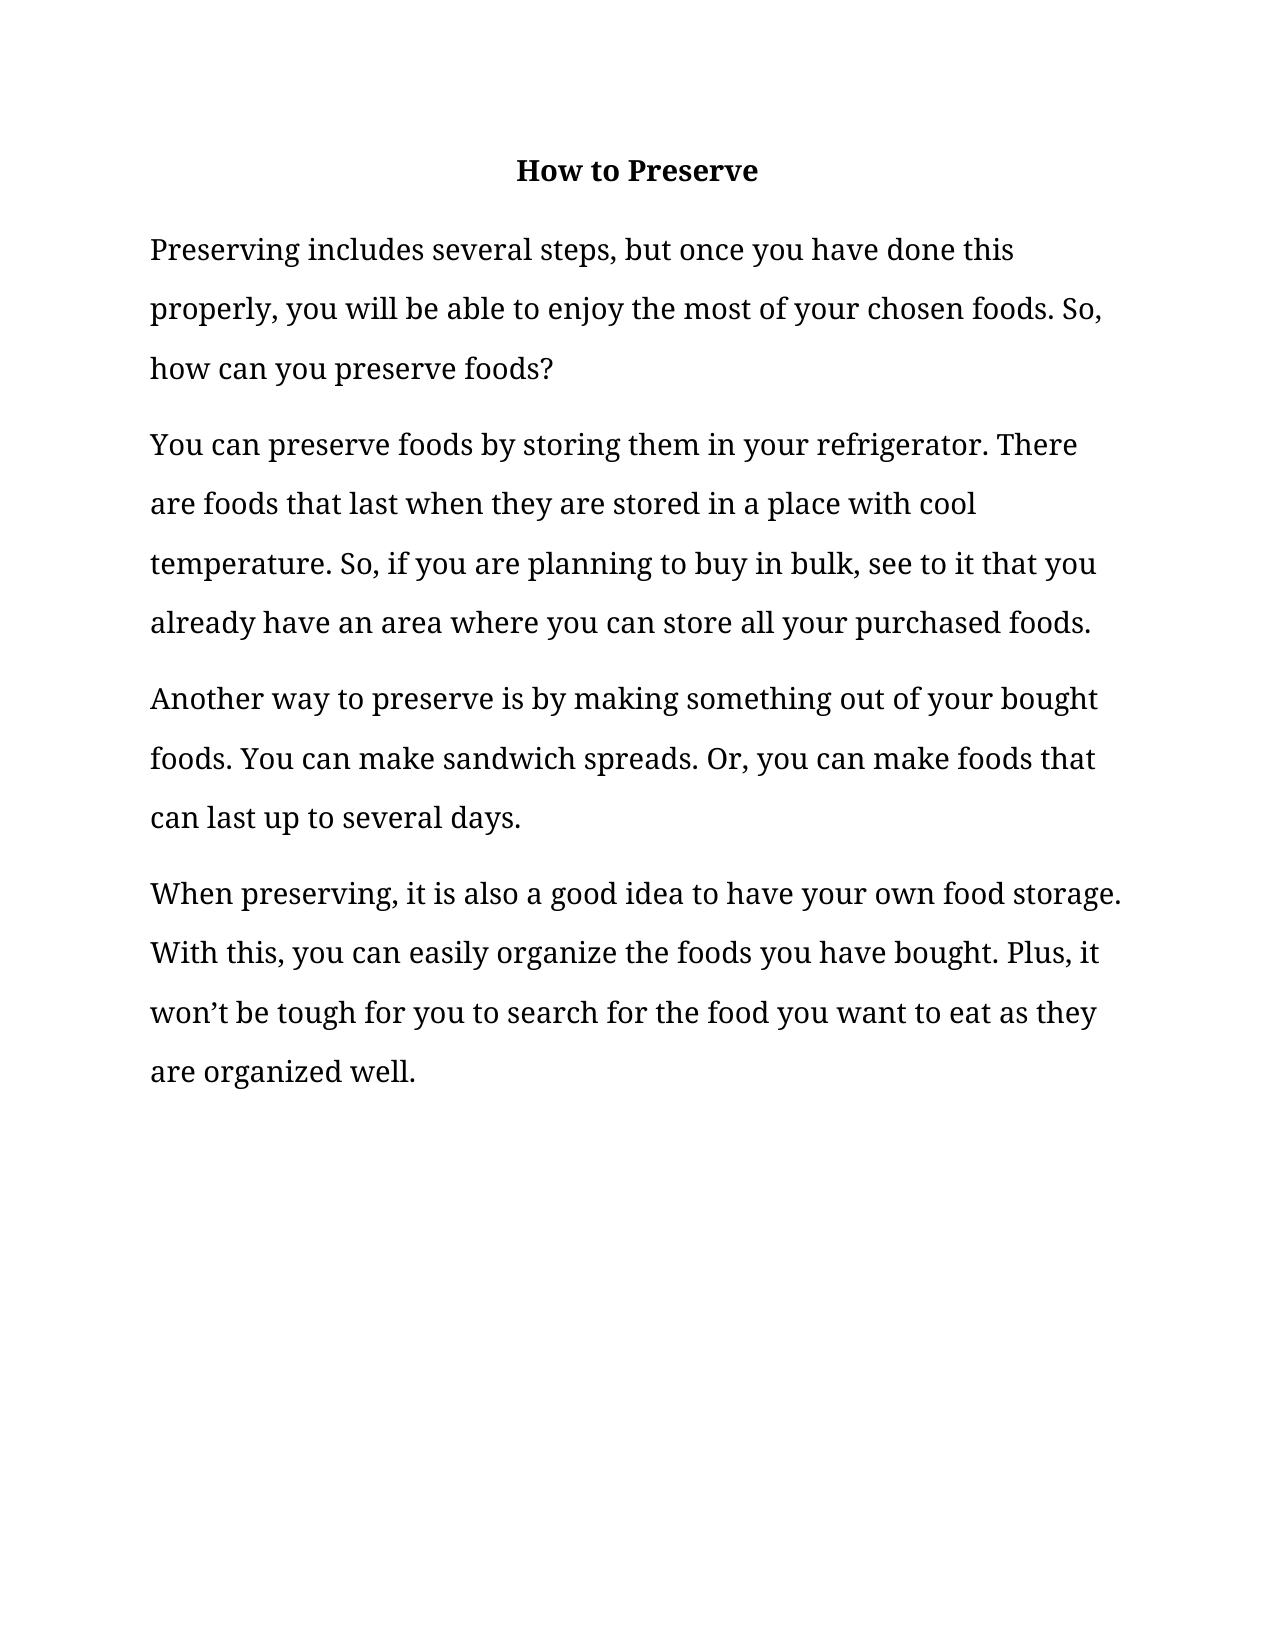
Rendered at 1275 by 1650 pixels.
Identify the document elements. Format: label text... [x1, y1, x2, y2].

text Another way to preserve is by making something out of your bought foods. You can make sandwich spreads. Or, you can make foods that can last up to several days. [150, 678, 1126, 837]
text Preserving includes several steps, but once you have done this properly, you will be able to enjoy the most of your chosen foods. So, how can you preserve foods? [150, 229, 1126, 388]
text When preserving, it is also a good idea to have your own food storage. With this, you can easily organize the foods you have bought. Plus, it won’t be tough for you to search for the food you want to eat as they are organized well. [150, 873, 1126, 1091]
text You can preserve foods by storing them in your refrigerator. There are foods that last when they are stored in a place with cool temperature. So, if you are planning to buy in bulk, see to it that you already have an area where you can store all your purchased foods. [150, 424, 1118, 642]
subtitle How to Preserve [445, 150, 830, 190]
